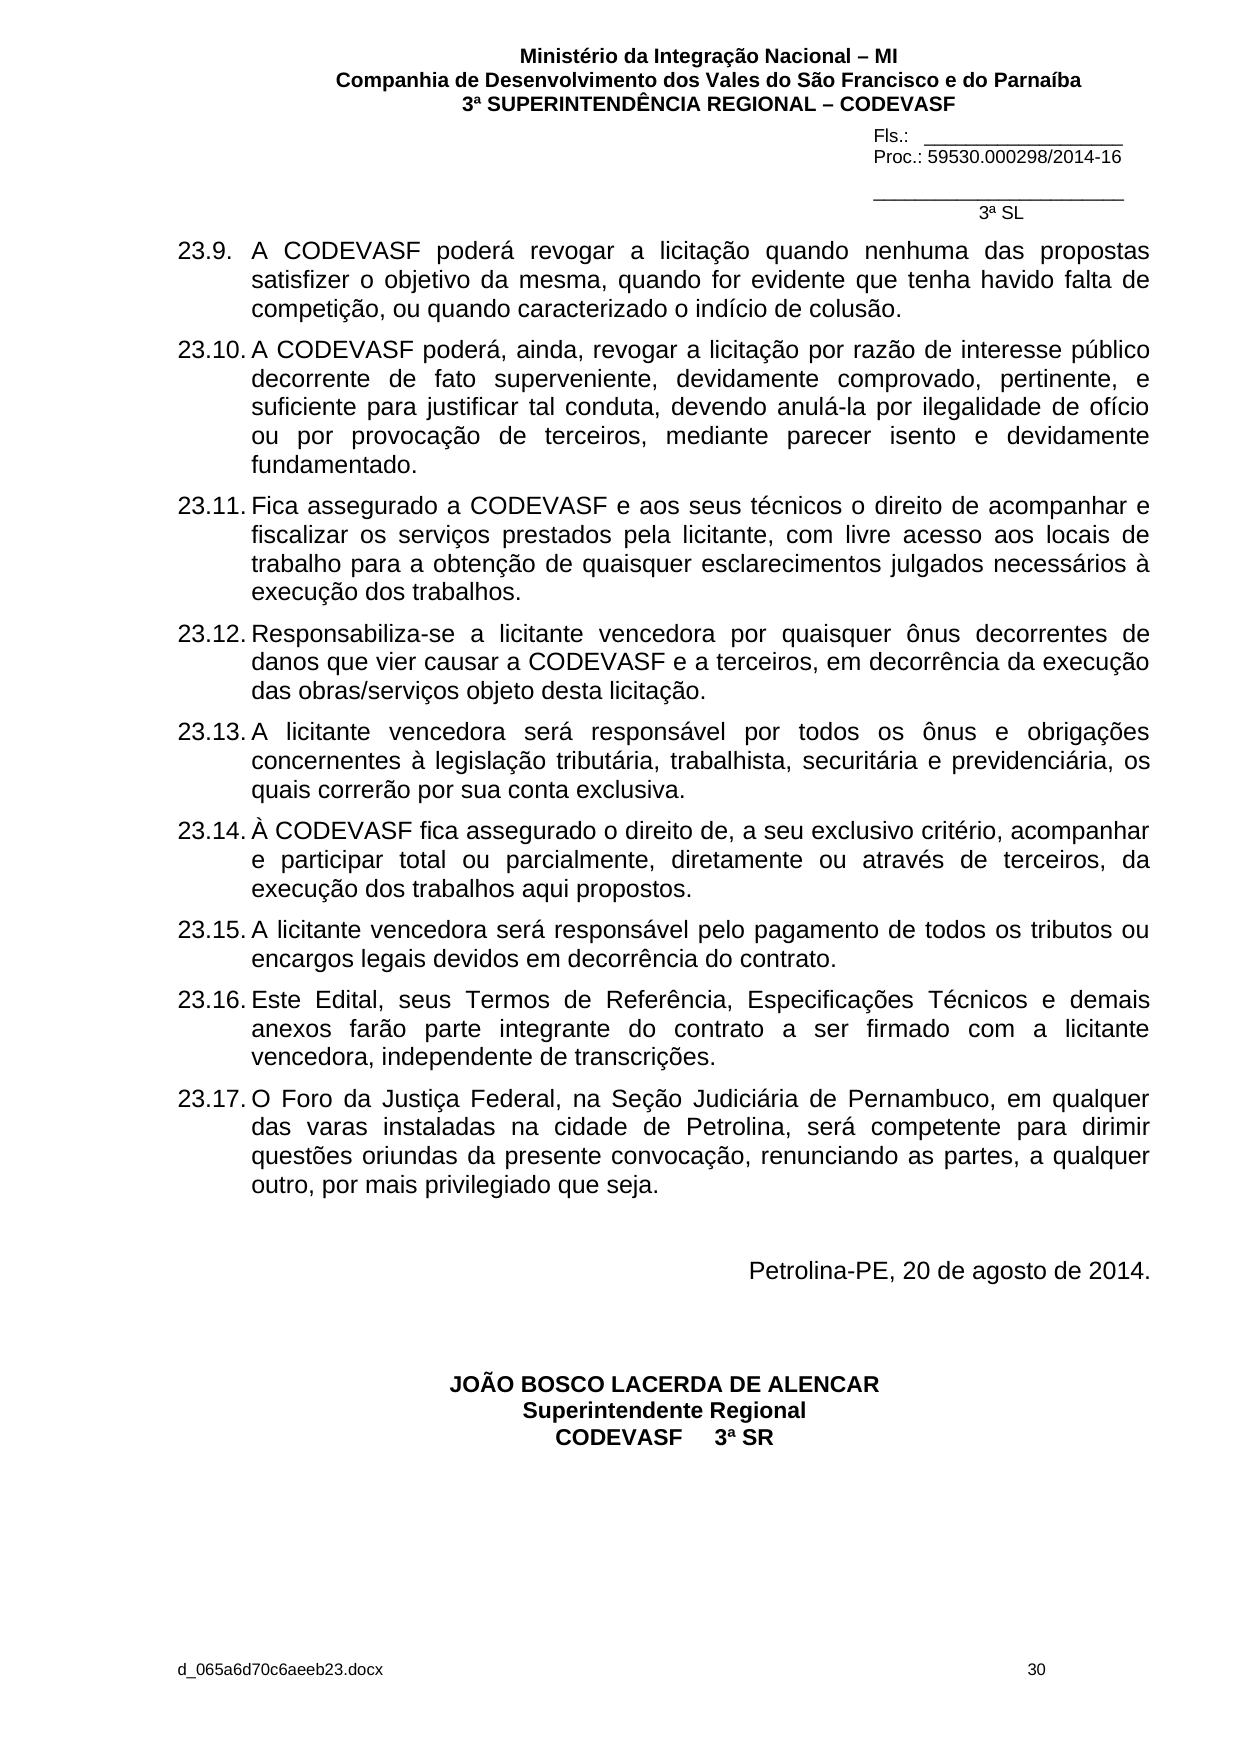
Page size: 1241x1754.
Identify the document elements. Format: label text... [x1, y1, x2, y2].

text Petrolina-PE, 20 de agosto de 2014. [177, 1256, 1152, 1285]
text JOÃO BOSCO LACERDA DE ALENCAR [177, 1371, 1152, 1397]
text Fica assegurado a CODEVASF e aos seus técnicos o direito de acompanhar e fiscalizar os serviços prestados pela licitante, com livre acesso aos locais de trabalho para a obtenção de quaisquer esclarecimentos julgados necessários à execução dos trabalhos. [177, 491, 1152, 606]
text Responsabiliza-se a licitante vencedora por quaisquer ônus decorrentes de danos que vier causar a CODEVASF e a terceiros, em decorrência da execução das obras/serviços objeto desta licitação. [177, 618, 1152, 705]
text CODEVASF 3ª SR [177, 1424, 1152, 1450]
text A CODEVASF poderá, ainda, revogar a licitação por razão de interesse público decorrente de fato superveniente, devidamente comprovado, pertinente, e suficiente para justificar tal conduta, devendo anulá-la por ilegalidade de ofício ou por provocação de terceiros, mediante parecer isento e devidamente fundamentado. [177, 335, 1152, 478]
text A licitante vencedora será responsável por todos os ônus e obrigações concernentes à legislação tributária, trabalhista, securitária e previdenciária, os quais correrão por sua conta exclusiva. [177, 717, 1152, 803]
text A licitante vencedora será responsável pelo pagamento de todos os tributos ou encargos legais devidos em decorrência do contrato. [177, 915, 1152, 972]
text A CODEVASF poderá revogar a licitação quando nenhuma das propostas satisfizer o objetivo da mesma, quando for evidente que tenha havido falta de competição, ou quando caracterizado o indício de colusão. [177, 236, 1152, 322]
text À CODEVASF fica assegurado o direito de, a seu exclusivo critério, acompanhar e participar total ou parcialmente, diretamente ou através de terceiros, da execução dos trabalhos aqui propostos. [177, 816, 1152, 902]
text O Foro da Justiça Federal, na Seção Judiciária de Pernambuco, em qualquer das varas instaladas na cidade de Petrolina, será competente para dirimir questões oriundas da presente convocação, renunciando as partes, a qualquer outro, por mais privilegiado que seja. [177, 1083, 1152, 1198]
text Este Edital, seus Termos de Referência, Especificações Técnicos e demais anexos farão parte integrante do contrato a ser firmado com a licitante vencedora, independente de transcrições. [177, 985, 1152, 1071]
text Superintendente Regional [177, 1397, 1152, 1424]
